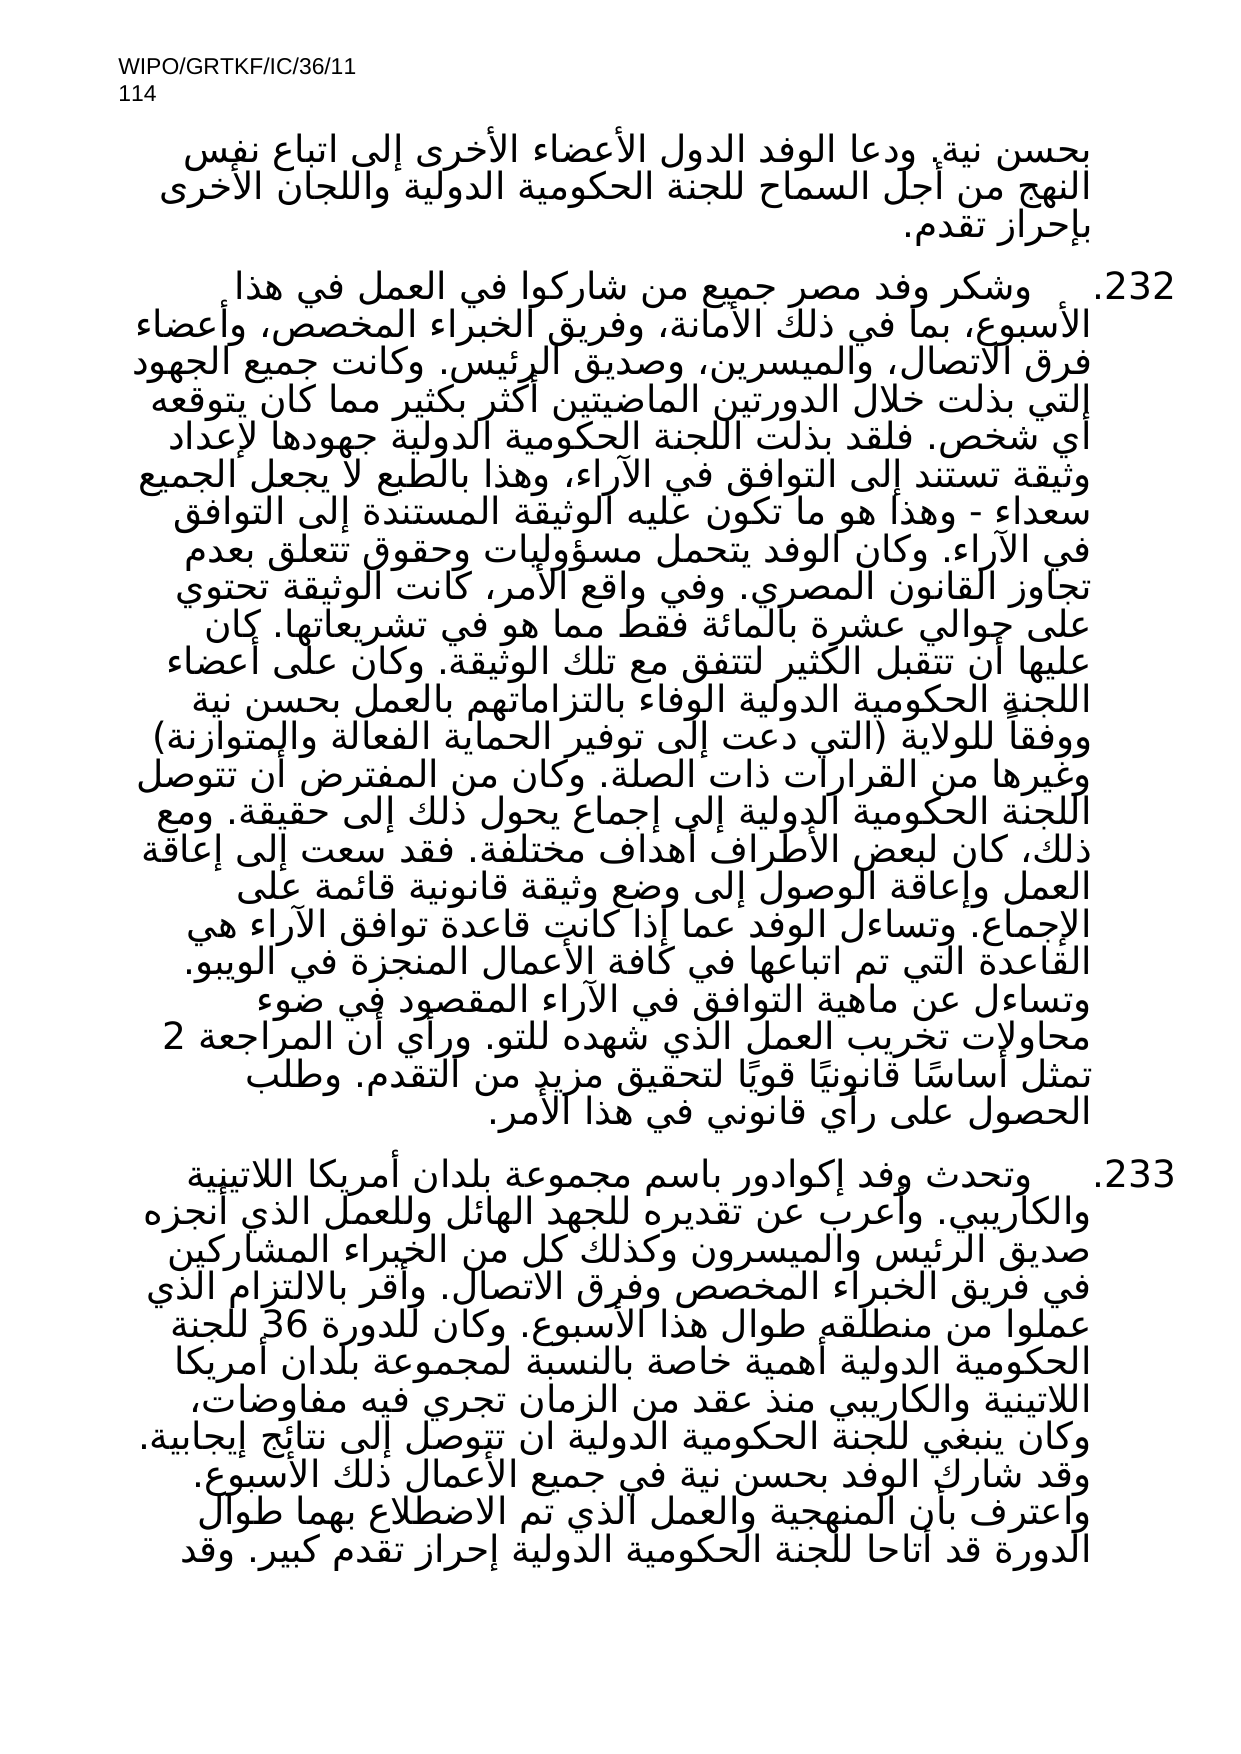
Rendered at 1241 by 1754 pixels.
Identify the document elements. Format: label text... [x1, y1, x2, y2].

text وشكر وفد مصر جميع من شاركوا في العمل في هذا الأسبوع، بما في ذلك الأمانة، وفريق الخبراء المخصص، وأعضاء فرق الاتصال، والميسرين، وصديق الرئيس. وكانت جميع الجهود التي بذلت خلال الدورتين الماضيتين أكثر بكثير مما كان يتوقعه أي شخص. فلقد بذلت اللجنة الحكومية الدولية جهودها لإعداد وثيقة تستند إلى التوافق في الآراء، وهذا بالطبع لا يجعل الجميع سعداء - وهذا هو ما تكون عليه الوثيقة المستندة إلى التوافق في الآراء. وكان الوفد يتحمل مسؤوليات وحقوق تتعلق بعدم تجاوز القانون المصري. وفي واقع الأمر، كانت الوثيقة تحتوي على حوالي عشرة بالمائة فقط مما هو في تشريعاتها. كان عليها أن تتقبل الكثير لتتفق مع تلك الوثيقة. وكان على أعضاء اللجنة الحكومية الدولية الوفاء بالتزاماتهم بالعمل بحسن نية ووفقاً للولاية (التي دعت إلى توفير الحماية الفعالة والمتوازنة) وغيرها من القرارات ذات الصلة. وكان من المفترض أن تتوصل اللجنة الحكومية الدولية إلى إجماع يحول ذلك إلى حقيقة. ومع ذلك، كان لبعض الأطراف أهداف مختلفة. فقد سعت إلى إعاقة العمل وإعاقة الوصول إلى وضع وثيقة قانونية قائمة على الإجماع. وتساءل الوفد عما إذا كانت قاعدة توافق الآراء هي القاعدة التي تم اتباعها في كافة الأعمال المنجزة في الويبو. وتساءل عن ماهية التوافق في الآراء المقصود في ضوء محاولات تخريب العمل الذي شهده للتو. ورأي أن المراجعة 2 تمثل أساسًا قانونيًا قويًا لتحقيق مزيد من التقدم. وطلب الحصول على رأي قانوني في هذا الأمر. [118, 270, 1092, 1132]
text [118, 132, 1092, 245]
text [118, 1157, 1092, 1570]
